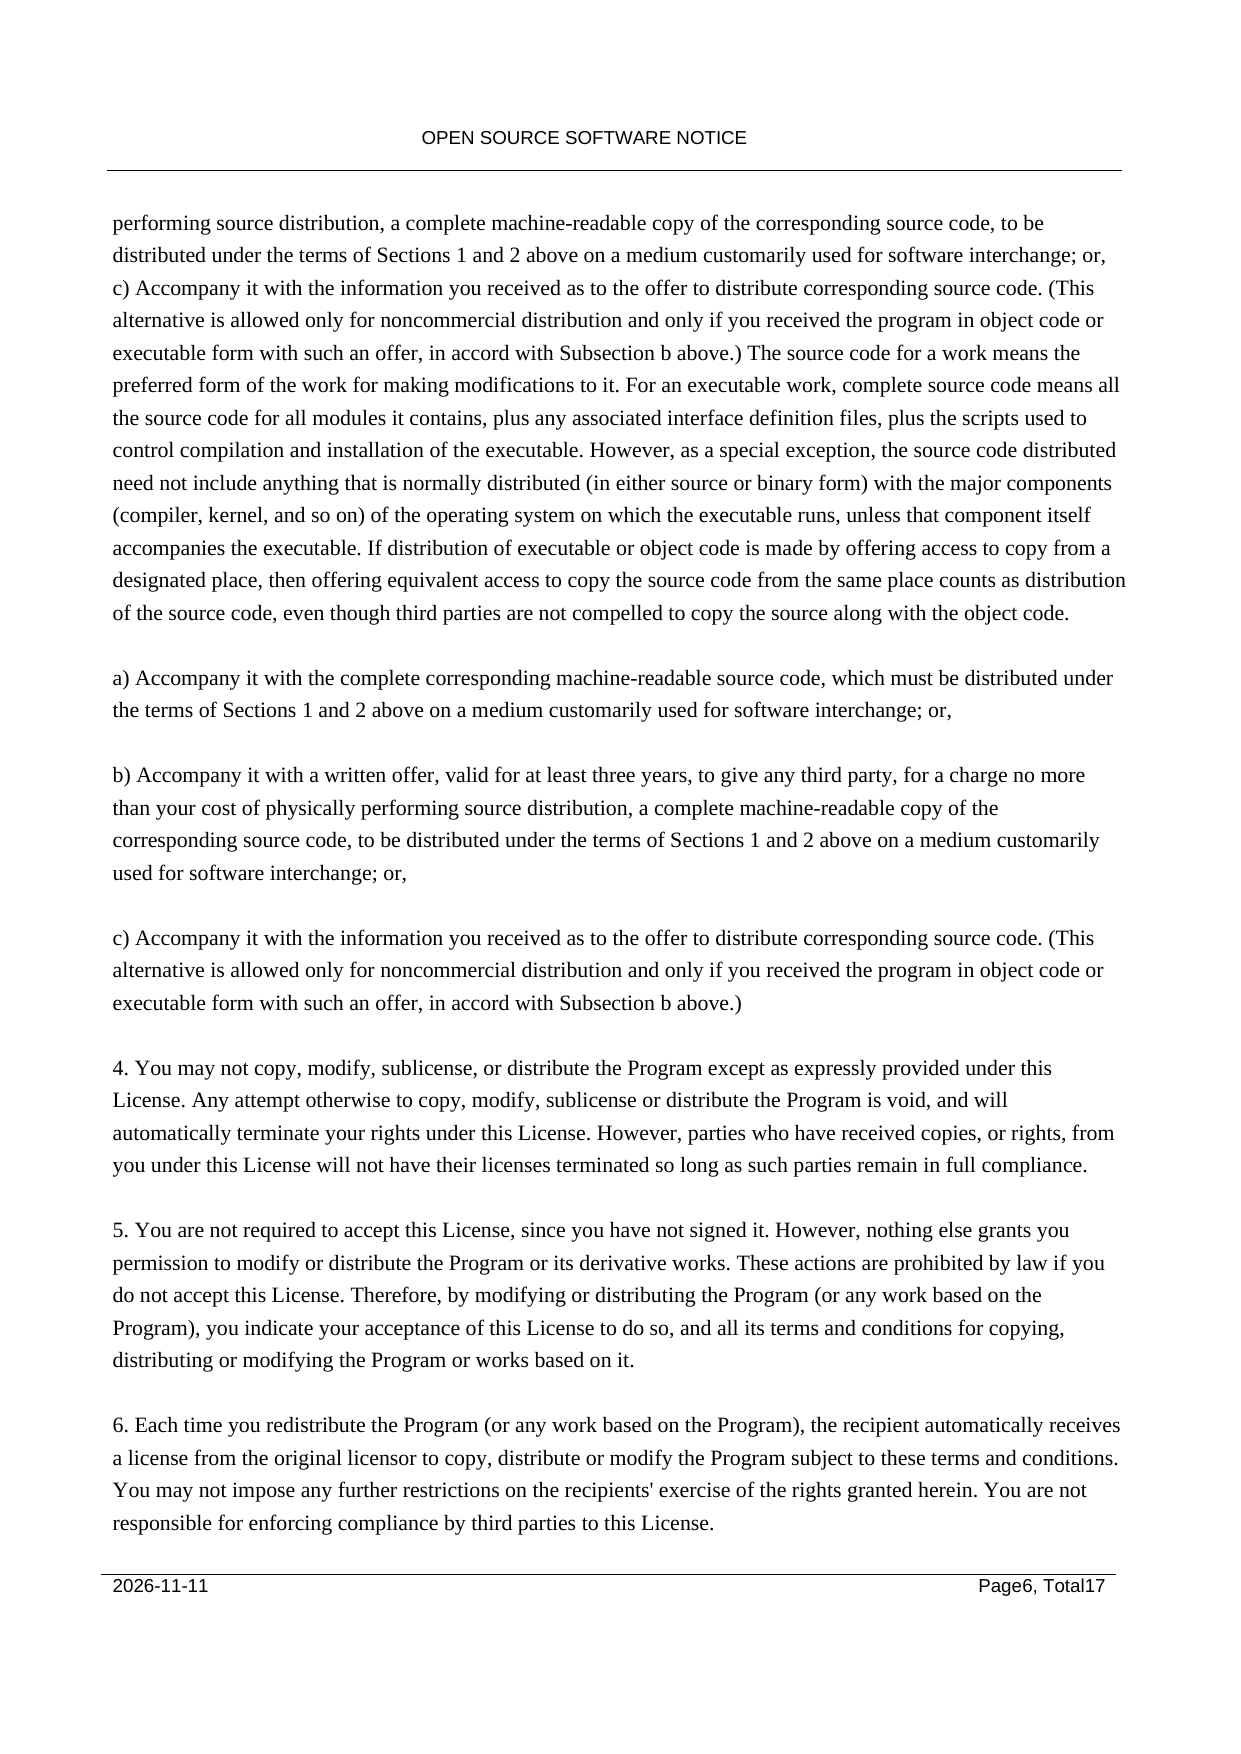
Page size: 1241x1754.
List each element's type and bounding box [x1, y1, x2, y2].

text [112, 206, 1128, 1539]
